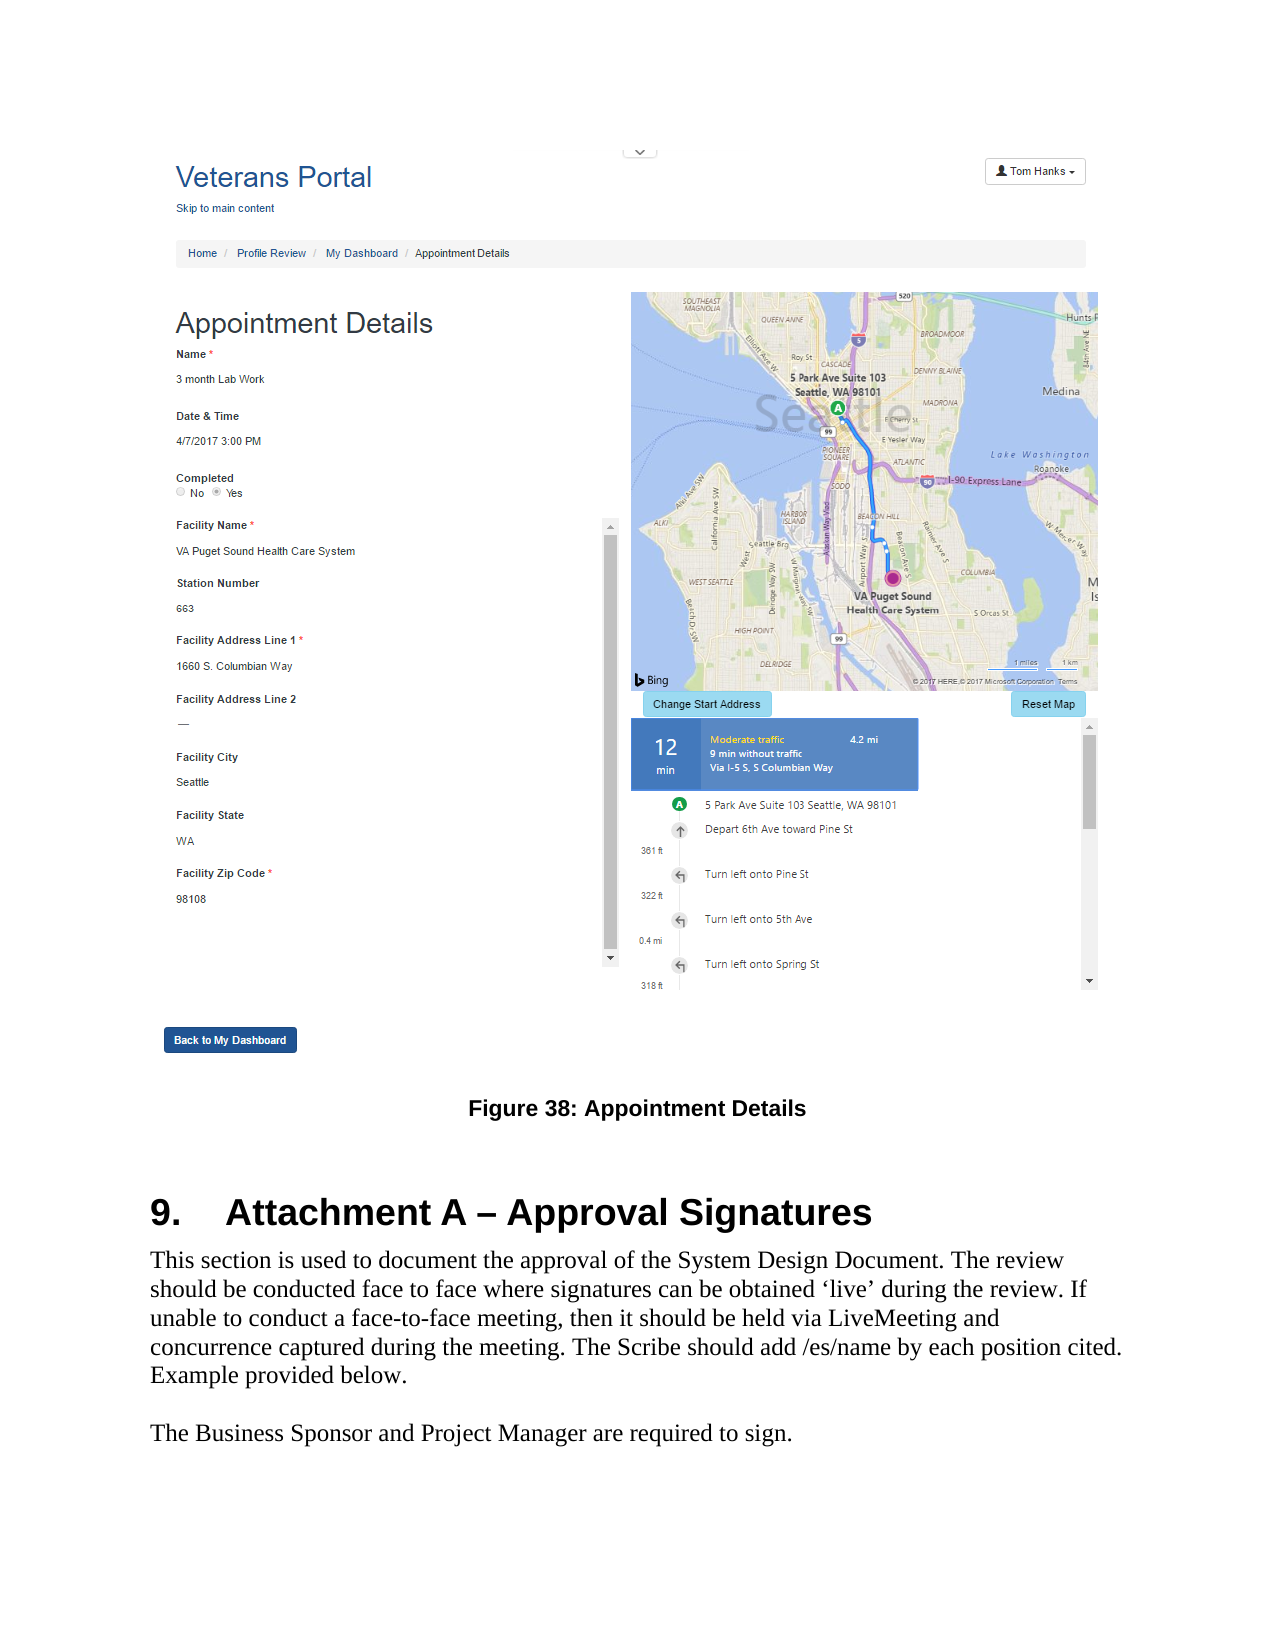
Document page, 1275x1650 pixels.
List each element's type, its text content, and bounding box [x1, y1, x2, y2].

text Figure 38: Appointment Details [150, 1095, 1125, 1122]
picture [150, 150, 1125, 1071]
text The Business Sponsor and Project Manager are required to sign. [150, 1418, 1125, 1447]
subtitle Attachment A – Approval Signatures [150, 1190, 1125, 1233]
text This section is used to document the approval of the System Design Document. The review should be conducted face to face where signatures can be obtained ‘live’ during the review. If unable to conduct a face-to-face meeting, then it should be held via LiveMeeting and concurrence captured during the meeting. The Scribe should add /es/name by each position cited. Example provided below. [150, 1245, 1125, 1389]
